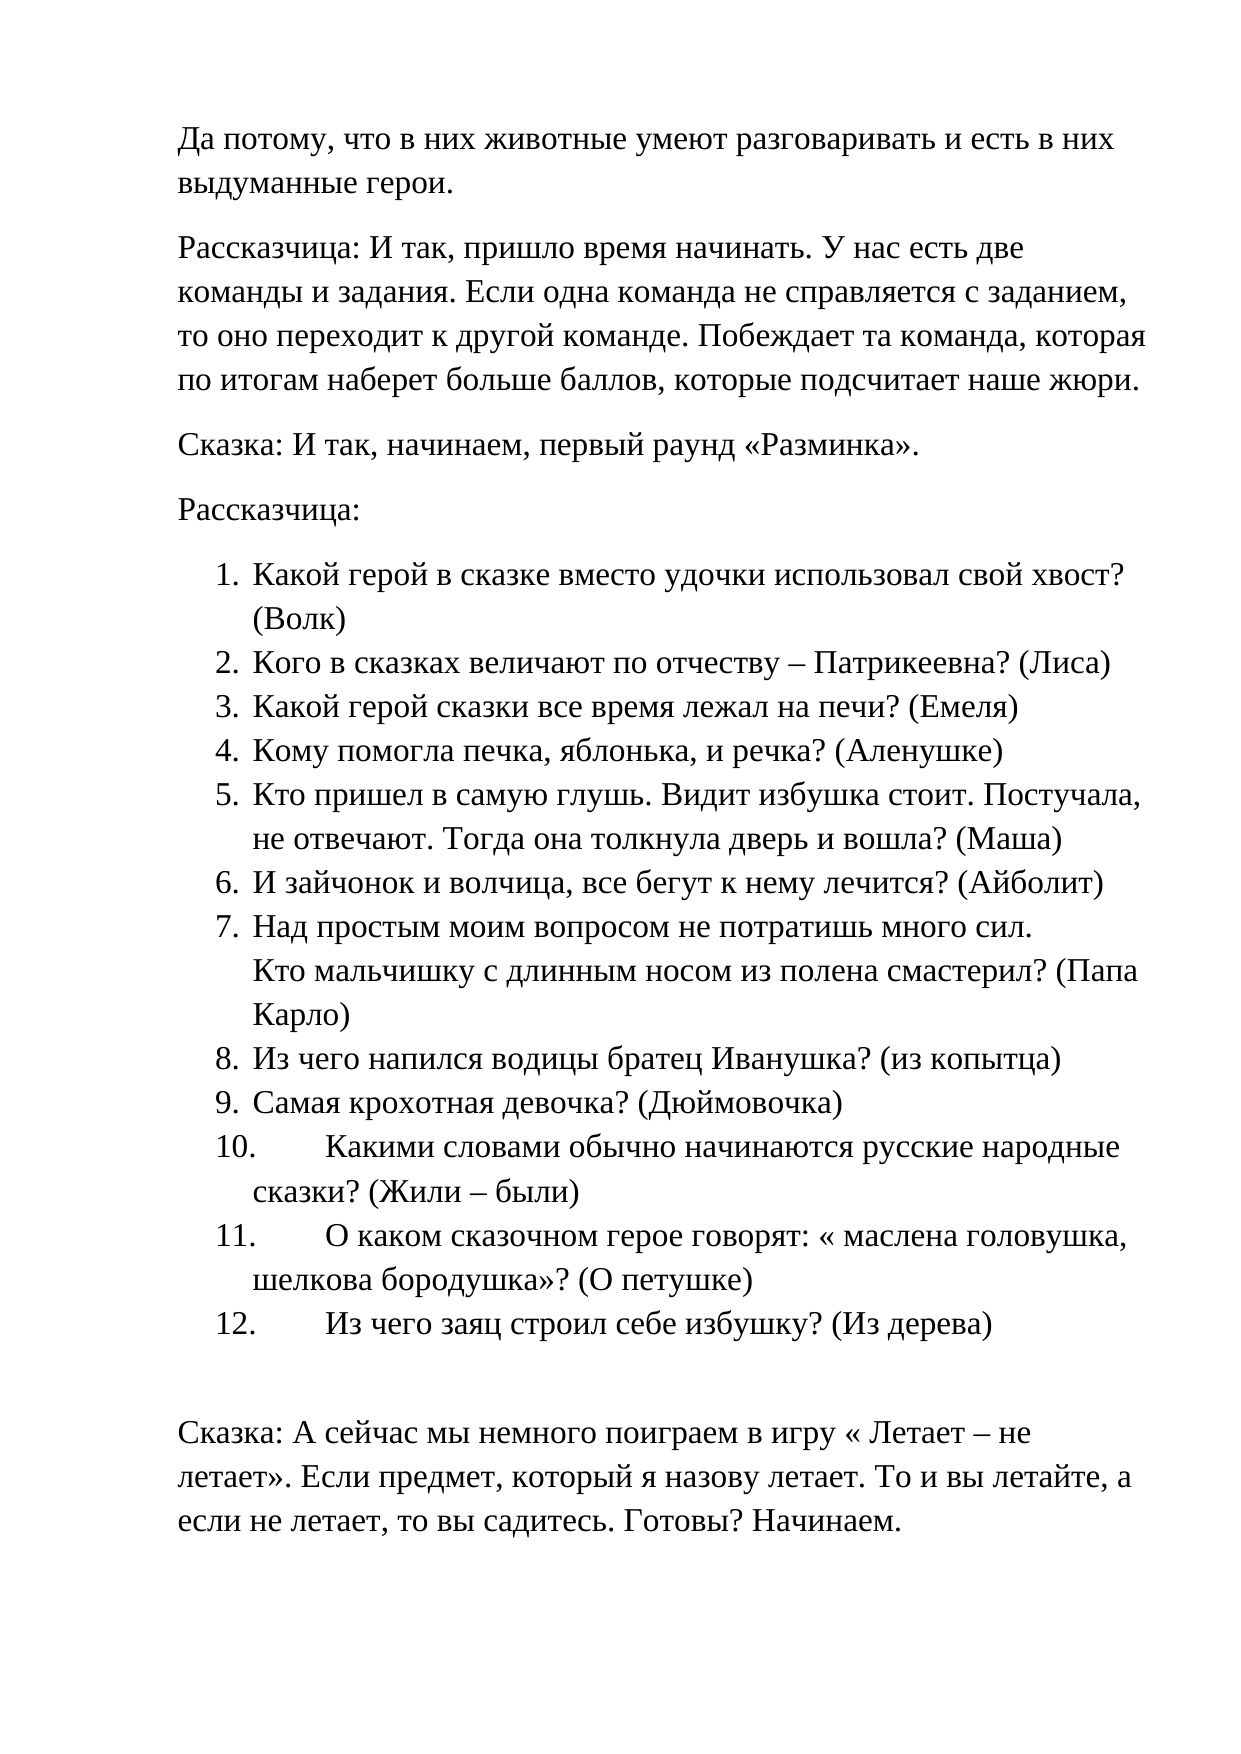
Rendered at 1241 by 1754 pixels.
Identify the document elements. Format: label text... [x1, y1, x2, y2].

list Кого в сказках величают по отчеству – Патрикеевна? (Лиса) [215, 642, 1152, 680]
text Рассказчица: И так, пришло время начинать. У нас есть две команды и задания. Если одна команда не справляется с заданием, то оно переходит к другой команде. Побеждает та команда, которая по итогам наберет больше баллов, которые подсчитает наше жюри. [177, 227, 1152, 398]
list Из чего напился водицы братец Иванушка? (из копытца) [215, 1039, 1152, 1077]
list Какими словами обычно начинаются русские народные сказки? (Жили – были) [215, 1127, 1152, 1209]
list Какой герой в сказке вместо удочки использовал свой хвост? (Волк) [215, 554, 1152, 636]
text Сказка: А сейчас мы немного поиграем в игру « Летает – не летает». Если предмет, который я назову летает. То и вы летайте, а если не летает, то вы садитесь. Готовы? Начинаем. [177, 1412, 1152, 1538]
text Да потому, что в них животные умеют разговаривать и есть в них выдуманные герои. [177, 118, 1152, 201]
list Самая крохотная девочка? (Дюймовочка) [215, 1083, 1152, 1121]
list Из чего заяц строил себе избушку? (Из дерева) [215, 1303, 1152, 1341]
list И зайчонок и волчица, все бегут к нему лечится? (Айболит) [215, 862, 1152, 901]
text Сказка: И так, начинаем, первый раунд «Разминка». [177, 424, 1152, 462]
text Рассказчица: [177, 489, 1152, 527]
list Кому помогла печка, яблонька, и речка? (Аленушке) [215, 730, 1152, 768]
list Какой герой сказки все время лежал на печи? (Емеля) [215, 686, 1152, 724]
list Кто мальчишку с длинным носом из полена смастерил? (Папа Карло) [252, 951, 1152, 1033]
list Над простым моим вопросом не потратишь много сил. [215, 906, 1152, 945]
list О каком сказочном герое говорят: « маслена головушка, шелкова бородушка»? (О петушке) [215, 1215, 1152, 1297]
list Кто пришел в самую глушь. Видит избушка стоит. Постучала, не отвечают. Тогда она толкнула дверь и вошла? (Маша) [215, 774, 1152, 857]
